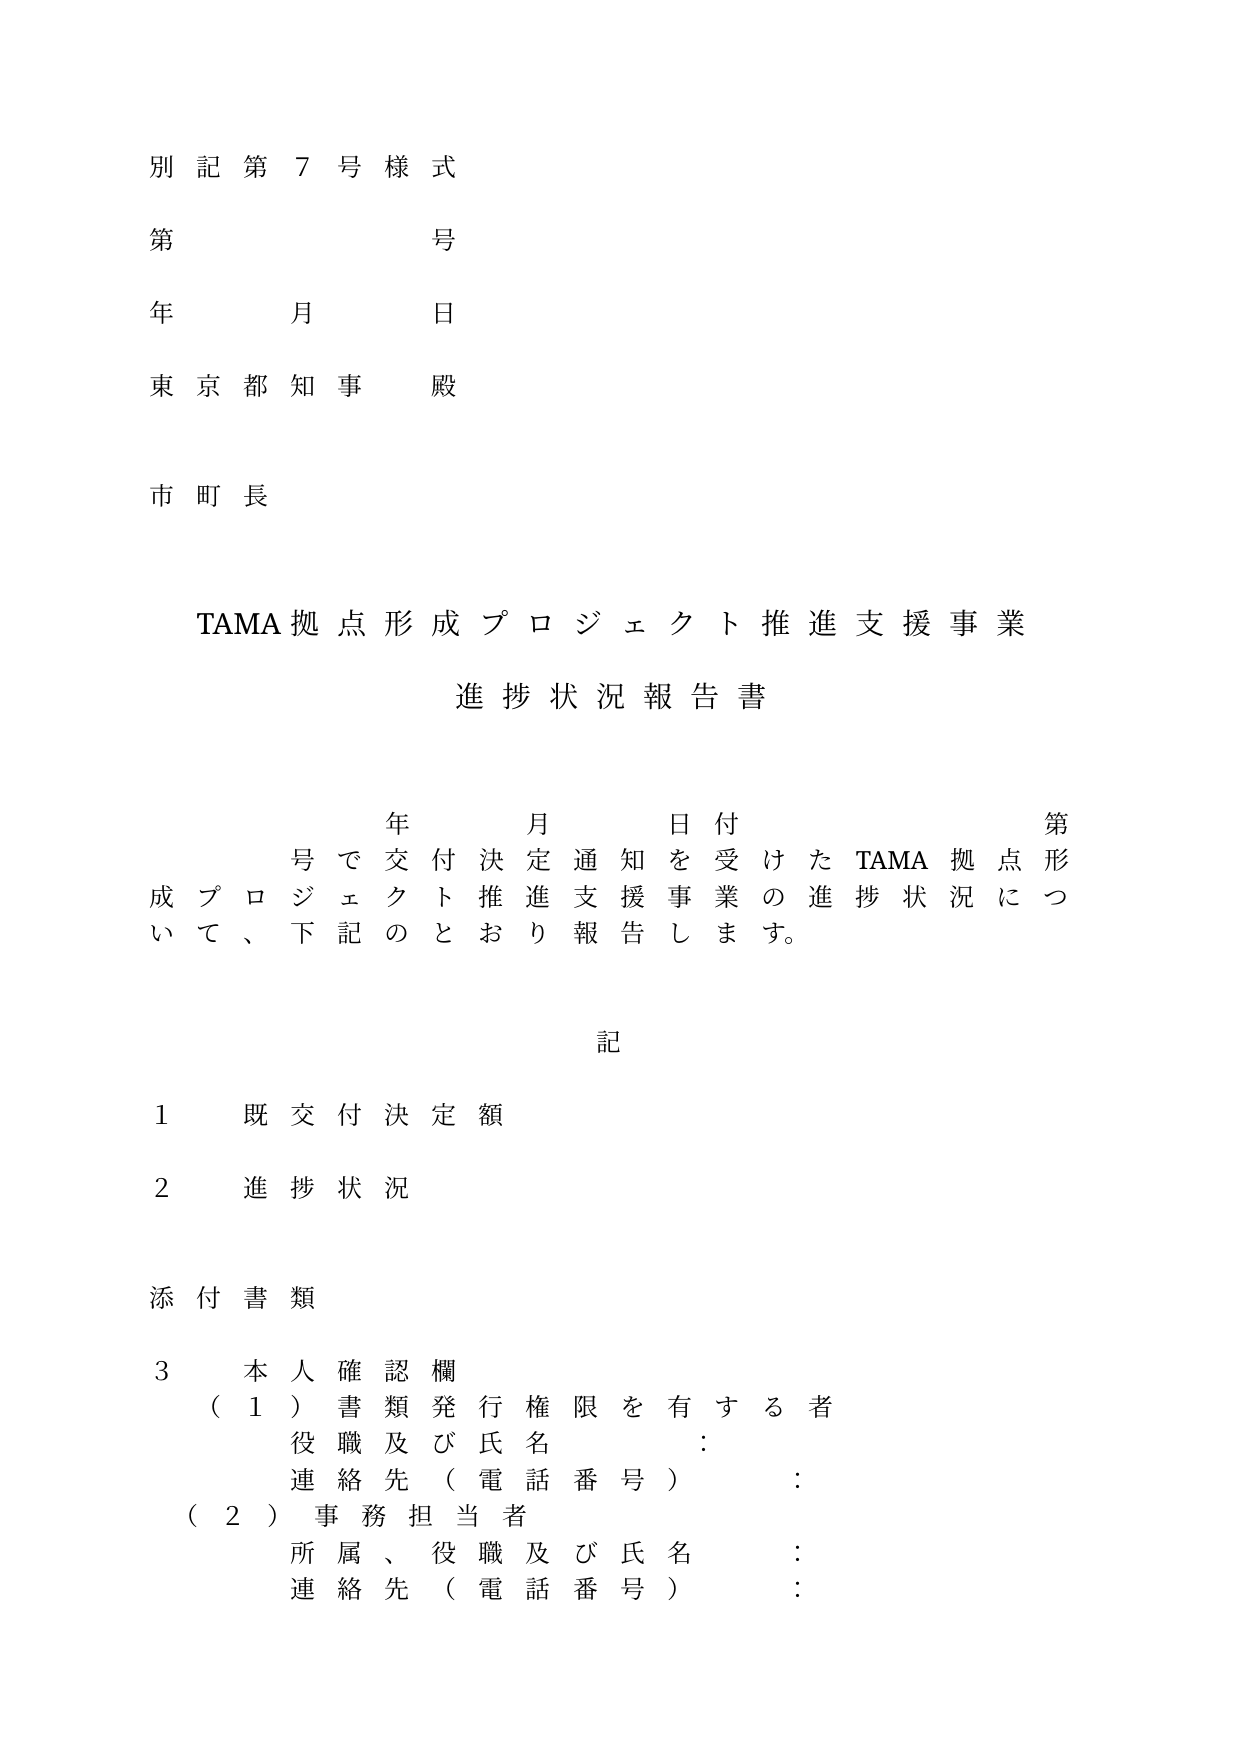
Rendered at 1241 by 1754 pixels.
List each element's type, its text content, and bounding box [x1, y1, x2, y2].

text TAMA拠点形成プロジェクト推進支援事業 [149, 585, 1091, 658]
text 添付書類 [149, 1278, 1091, 1314]
text 市町長 [149, 439, 1091, 512]
text 役職及び氏名 ： [149, 1424, 1091, 1460]
text ２ 進捗状況 [149, 1169, 1091, 1205]
text （２）事務担当者 [149, 1497, 1091, 1533]
text 進捗状況報告書 [149, 658, 1091, 731]
text 平成３０年１０月１０日付３０ 第０００号で交付決定通知を受けたTAMA拠点形成プロジェクト推進支援事業の進捗状況について、下記のとおり報告します。 [149, 804, 1091, 950]
text 東京都知事 殿 [149, 367, 1091, 403]
text 連絡先（電話番号） ： [149, 1460, 1091, 1497]
text １ 既交付決定額 [149, 1096, 1091, 1132]
text 第 号 [149, 184, 1091, 257]
subtitle 記 [149, 1023, 1091, 1059]
text 年 月 日 [149, 257, 1091, 330]
text 別記第７号様式 [149, 148, 1091, 184]
text 所属、役職及び氏名 ： [149, 1533, 1091, 1570]
text 連絡先（電話番号） ： [149, 1570, 1091, 1606]
text （１）書類発行権限を有する者 [149, 1387, 1091, 1424]
text ３ 本人確認欄 [149, 1351, 1091, 1387]
